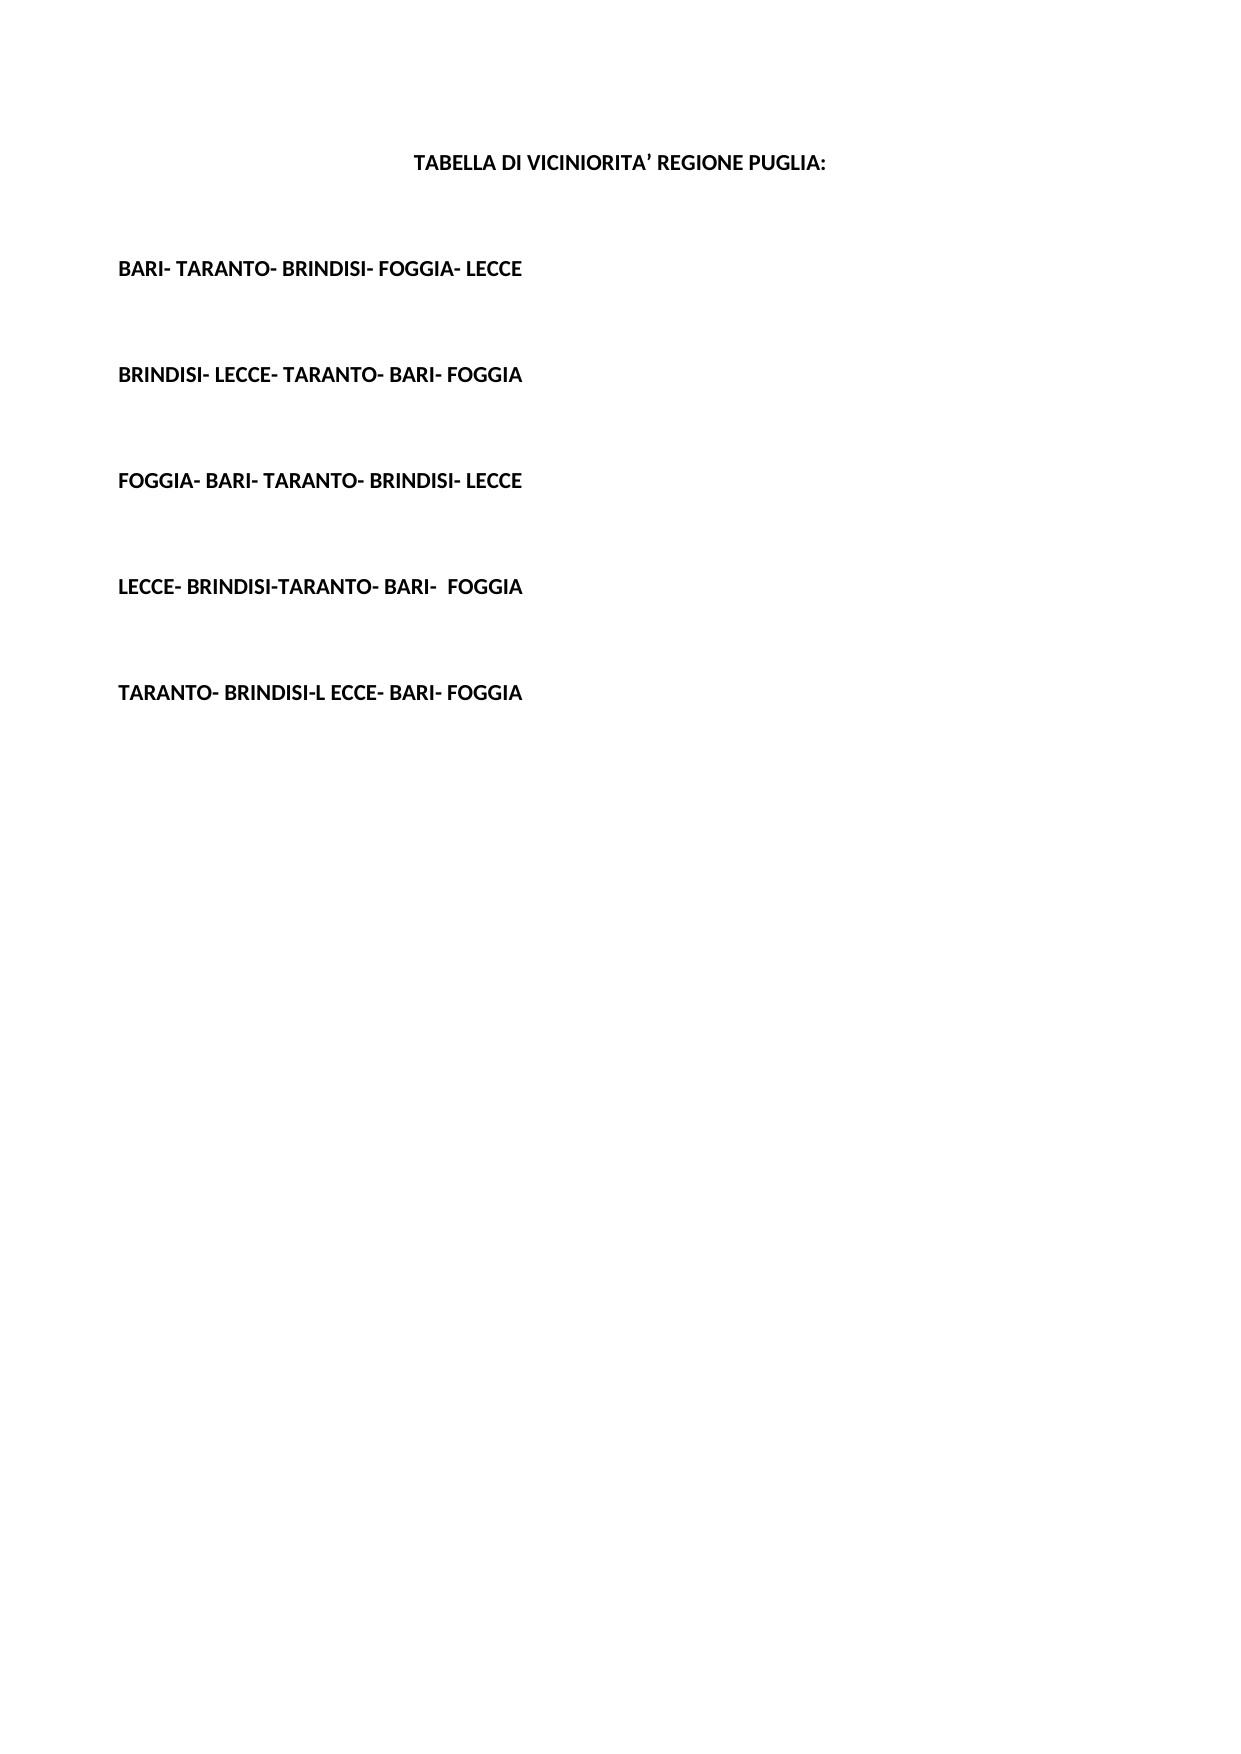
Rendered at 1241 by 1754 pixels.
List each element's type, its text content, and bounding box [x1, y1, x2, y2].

text LECCE- BRINDISI-TARANTO- BARI- FOGGIA [118, 572, 1122, 600]
text TARANTO- BRINDISI-L ECCE- BARI- FOGGIA [118, 678, 1122, 706]
text TABELLA DI VICINIORITA’ REGIONE PUGLIA: [118, 148, 1122, 176]
text BARI- TARANTO- BRINDISI- FOGGIA- LECCE [118, 254, 1122, 282]
text BRINDISI- LECCE- TARANTO- BARI- FOGGIA [118, 360, 1122, 388]
text FOGGIA- BARI- TARANTO- BRINDISI- LECCE [118, 466, 1122, 494]
